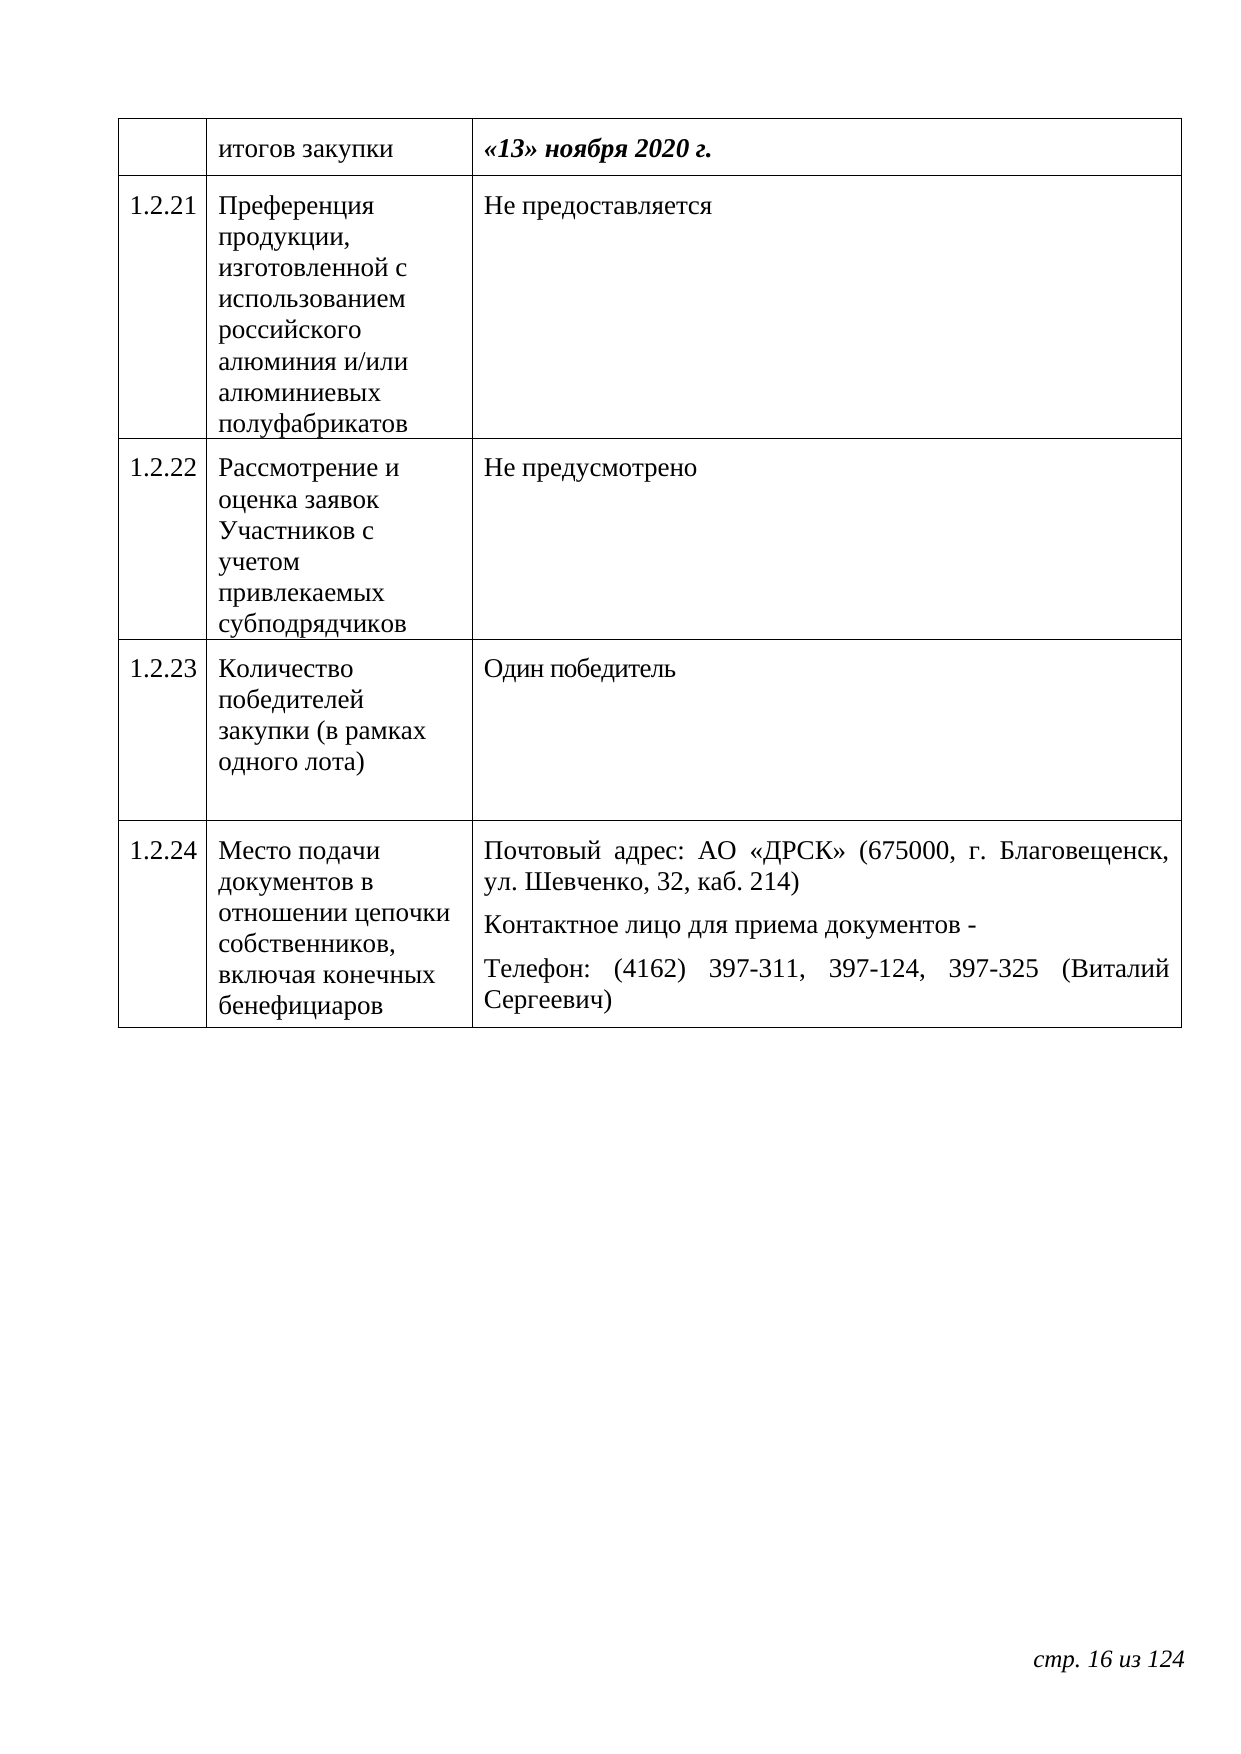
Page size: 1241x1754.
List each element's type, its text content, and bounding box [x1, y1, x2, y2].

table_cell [473, 119, 1181, 175]
table_cell Место подачи документов в отношении цепочки собственников, включая конечных бенефициаров [207, 821, 472, 1027]
table_cell Не предоставляется [473, 176, 1181, 438]
table_cell [119, 119, 206, 175]
table_cell Количество победителей закупки (в рамках одного лота) [207, 640, 472, 820]
table_cell Не предусмотрено [473, 439, 1181, 638]
table_cell [119, 176, 206, 438]
table_cell Один победитель [473, 640, 1181, 820]
table_cell Почтовый адрес: АО «ДРСК» (675000, г. Благовещенск, ул. Шевченко, 32, каб. 214) Контактное лицо для приема документов - Телефон: (4162) 397-311, 397-124, 397-325 (Виталий Сергеевич) [473, 821, 1181, 1027]
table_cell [207, 119, 472, 175]
table_cell Рассмотрение и оценка заявок Участников с учетом привлекаемых субподрядчиков [207, 439, 472, 638]
table_cell [119, 640, 206, 820]
table_cell [119, 439, 206, 638]
table_cell Преференция продукции, изготовленной с использованием российского алюминия и/или алюминиевых полуфабрикатов [207, 176, 472, 438]
table_cell [119, 821, 206, 1027]
